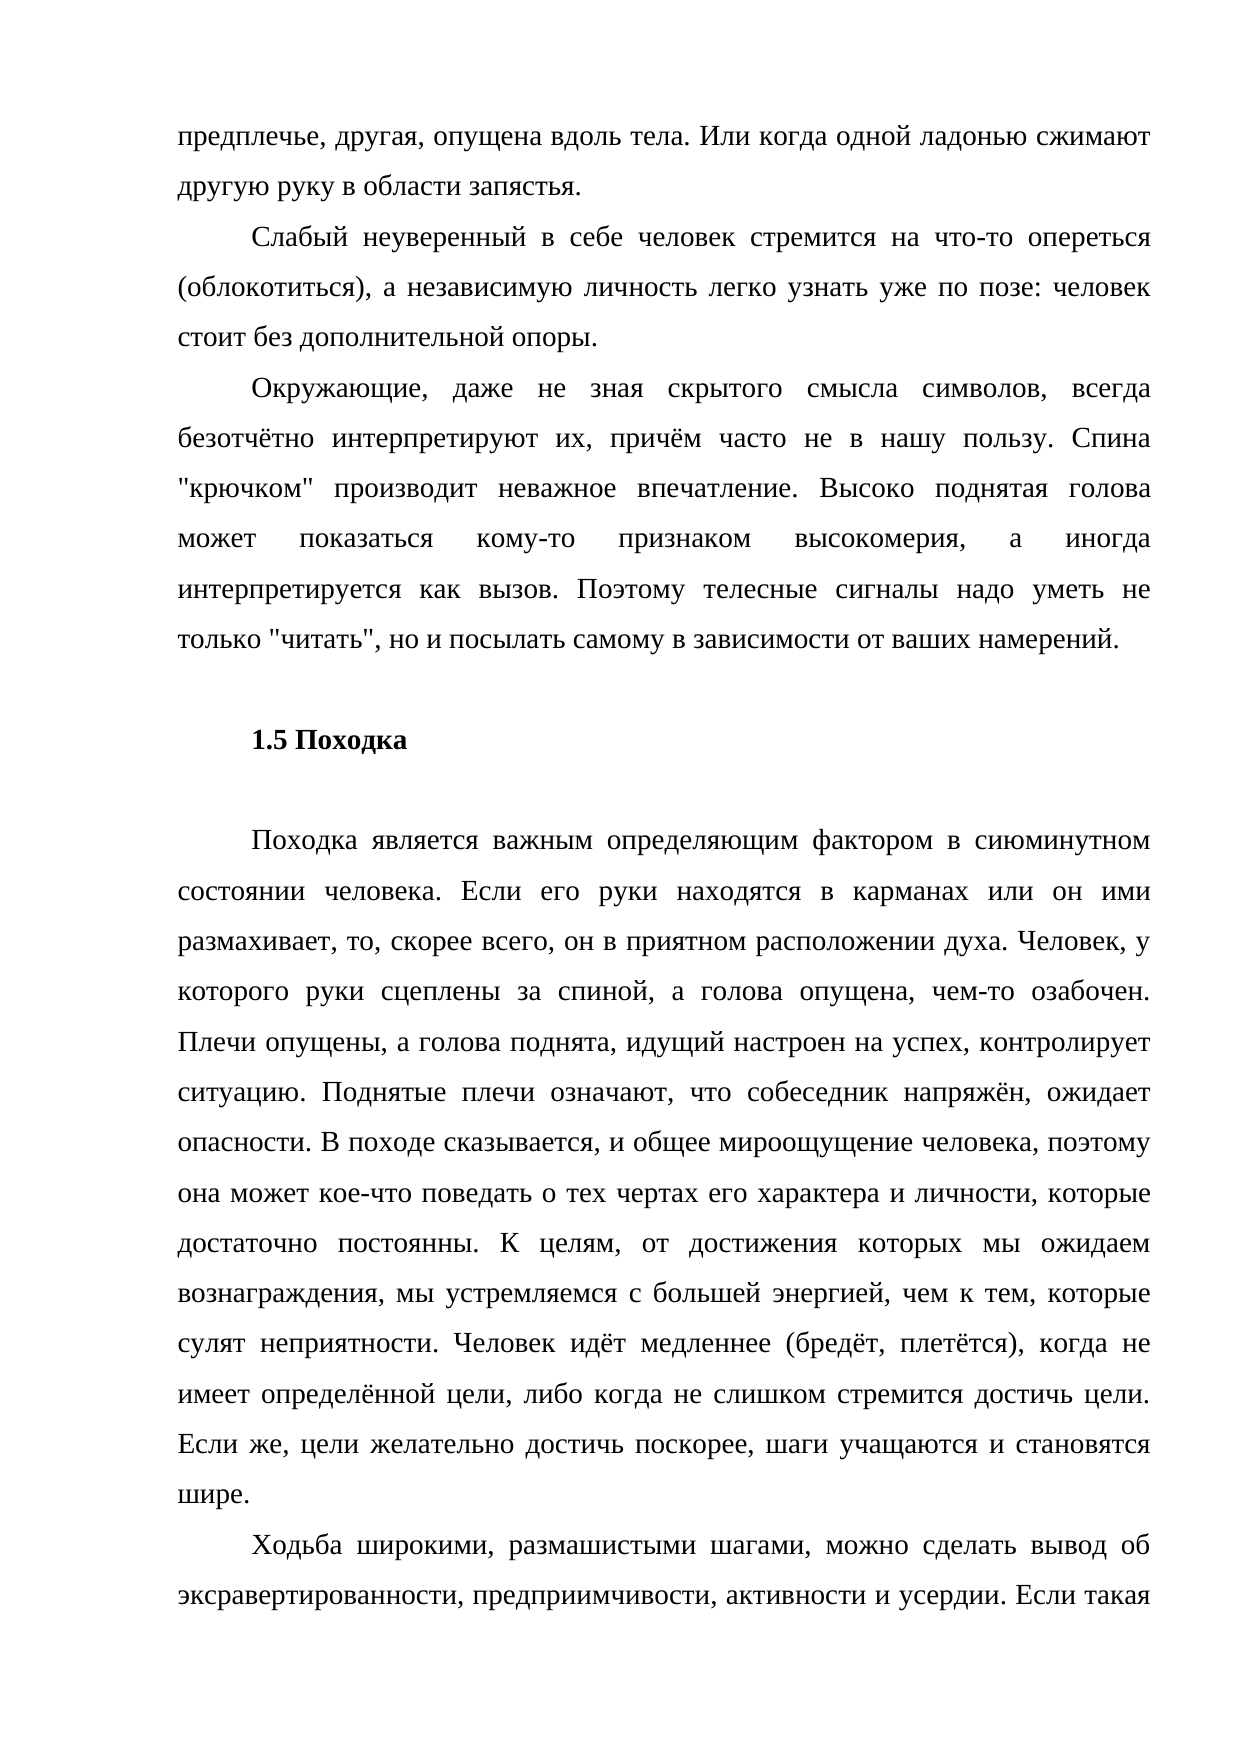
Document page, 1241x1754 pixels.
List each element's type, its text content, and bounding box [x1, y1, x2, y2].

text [177, 1527, 1152, 1611]
text Слабый неуверенный в себе человек стремится на что-то опереться (облокотиться), а независимую личность легко узнать уже по позе: человек стоит без дополнительной опоры. [177, 219, 1152, 353]
text 1.5 Походка [177, 722, 1152, 755]
text Походка является важным определяющим фактором в сиюминутном состоянии человека. Если его руки находятся в карманах или он ими размахивает, то, скорее всего, он в приятном расположении духа. Человек, у которого руки сцеплены за спиной, а голова опущена, чем-то озабочен. Плечи опущены, а голова поднята, идущий настроен на успех, контролирует ситуацию. Поднятые плечи означают, что собеседник напряжён, ожидает опасности. В походе сказывается, и общее мироощущение человека, поэтому она может кое-что поведать о тех чертах его характера и личности, которые достаточно постоянны. К целям, от достижения которых мы ожидаем вознаграждения, мы устремляемся с большей энергией, чем к тем, которые сулят неприятности. Человек идёт медленнее (бредёт, плетётся), когда не имеет определённой цели, либо когда не слишком стремится достичь цели. Если же, цели желательно достичь поскорее, шаги учащаются и становятся шире. [177, 822, 1152, 1510]
text Окружающие, даже не зная скрытого смысла символов, всегда безотчётно интерпретируют их, причём часто не в нашу пользу. Спина "крючком" производит неважное впечатление. Высоко поднятая голова может показаться кому-то признаком высокомерия, а иногда интерпретируется как вызов. Поэтому телесные сигналы надо уметь не только "читать", но и посылать самому в зависимости от ваших намерений. [177, 370, 1152, 655]
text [177, 118, 1152, 202]
